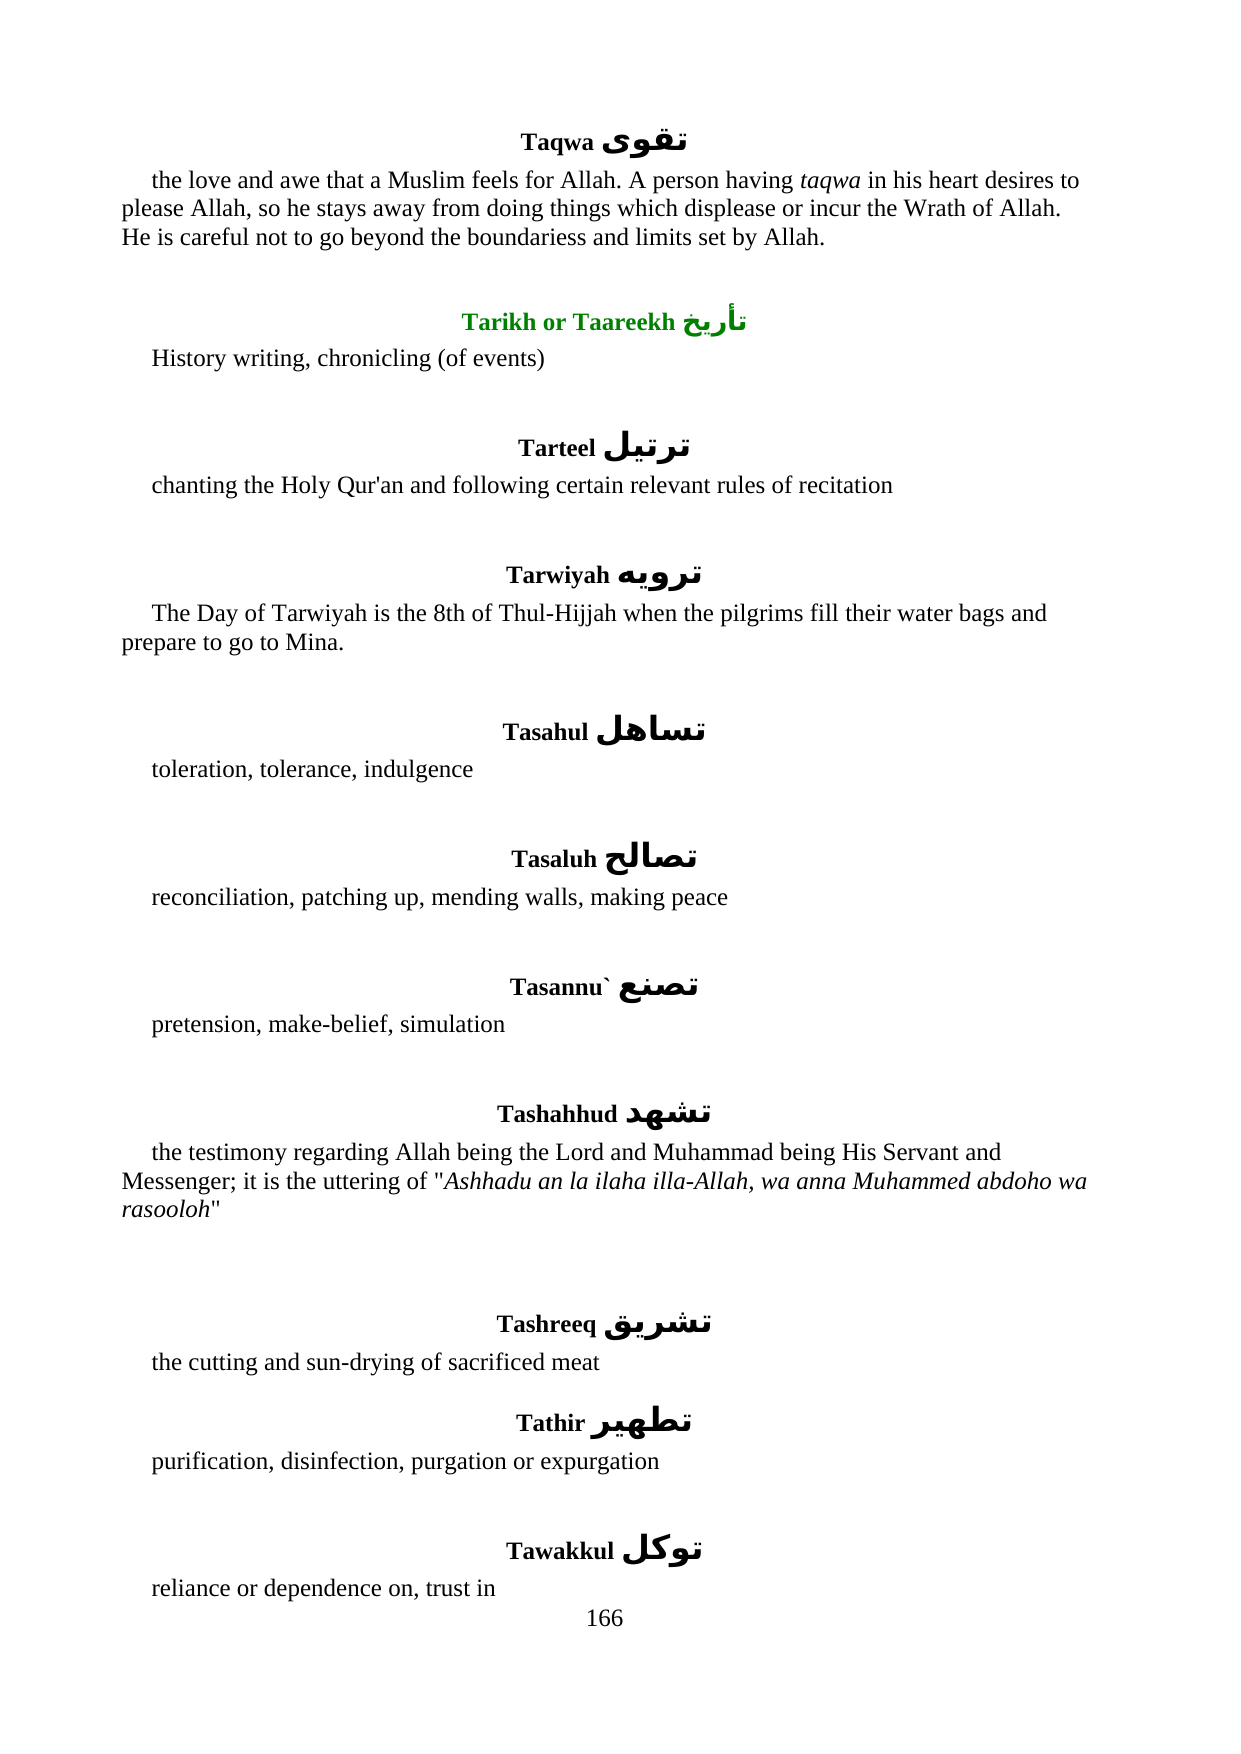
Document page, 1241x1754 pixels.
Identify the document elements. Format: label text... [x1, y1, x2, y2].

text The Day of Tarwiyah is the 8th of Thul-ijjah when the pilgrims fill their water bags and prepare to go to Mina. [121, 598, 1087, 655]
text chanting the Holy Qur'an and following certain relevant rules of recitation [121, 470, 1087, 499]
text Taqwa تقوى [121, 120, 1087, 158]
text Tathir تطهير [121, 1401, 1087, 1440]
text History writing, chronicling (of events) [121, 343, 1087, 371]
text Tashreeq تشريق [121, 1302, 1087, 1341]
text the love and awe that a Muslim feels for Allah. A person having taqwa in his heart desires to please Allah, so he stays away from doing things which displease or incur the Wrath of Allah. He is careful not to go beyond the boundariess and limits set by Allah. [121, 165, 1087, 251]
text the testimony regarding Allah being the Lord and Muammad being His Servant and Messenger; it is the uttering of "Ashhadu an la ilaha illa-Allah, wa anna Muammed abdoho wa rasooloh" [121, 1137, 1087, 1223]
text Tarwiyah ترويه [121, 553, 1087, 592]
text reconciliation, patching up, mending walls, making peace [121, 882, 1087, 911]
text purification, disinfection, purgation or expurgation [121, 1446, 1087, 1475]
text Tarteel ترتيل [121, 425, 1087, 464]
text Tawakkul توكل [121, 1528, 1087, 1567]
text reliance or dependence on, trust in [121, 1573, 1087, 1602]
text Tasannu` تصنع [121, 964, 1087, 1003]
text Tarikh or Taareekh تأريخ [121, 305, 1087, 336]
text Tasaluh تصالح [121, 837, 1087, 876]
text toleration, tolerance, indulgence [121, 754, 1087, 783]
text Tashahhud تشهد [121, 1092, 1087, 1131]
text pretension, make-belief, simulation [121, 1009, 1087, 1038]
text Tasahul تساهل [121, 709, 1087, 748]
text the cutting and sun-drying of sacrificed meat [121, 1347, 1087, 1376]
